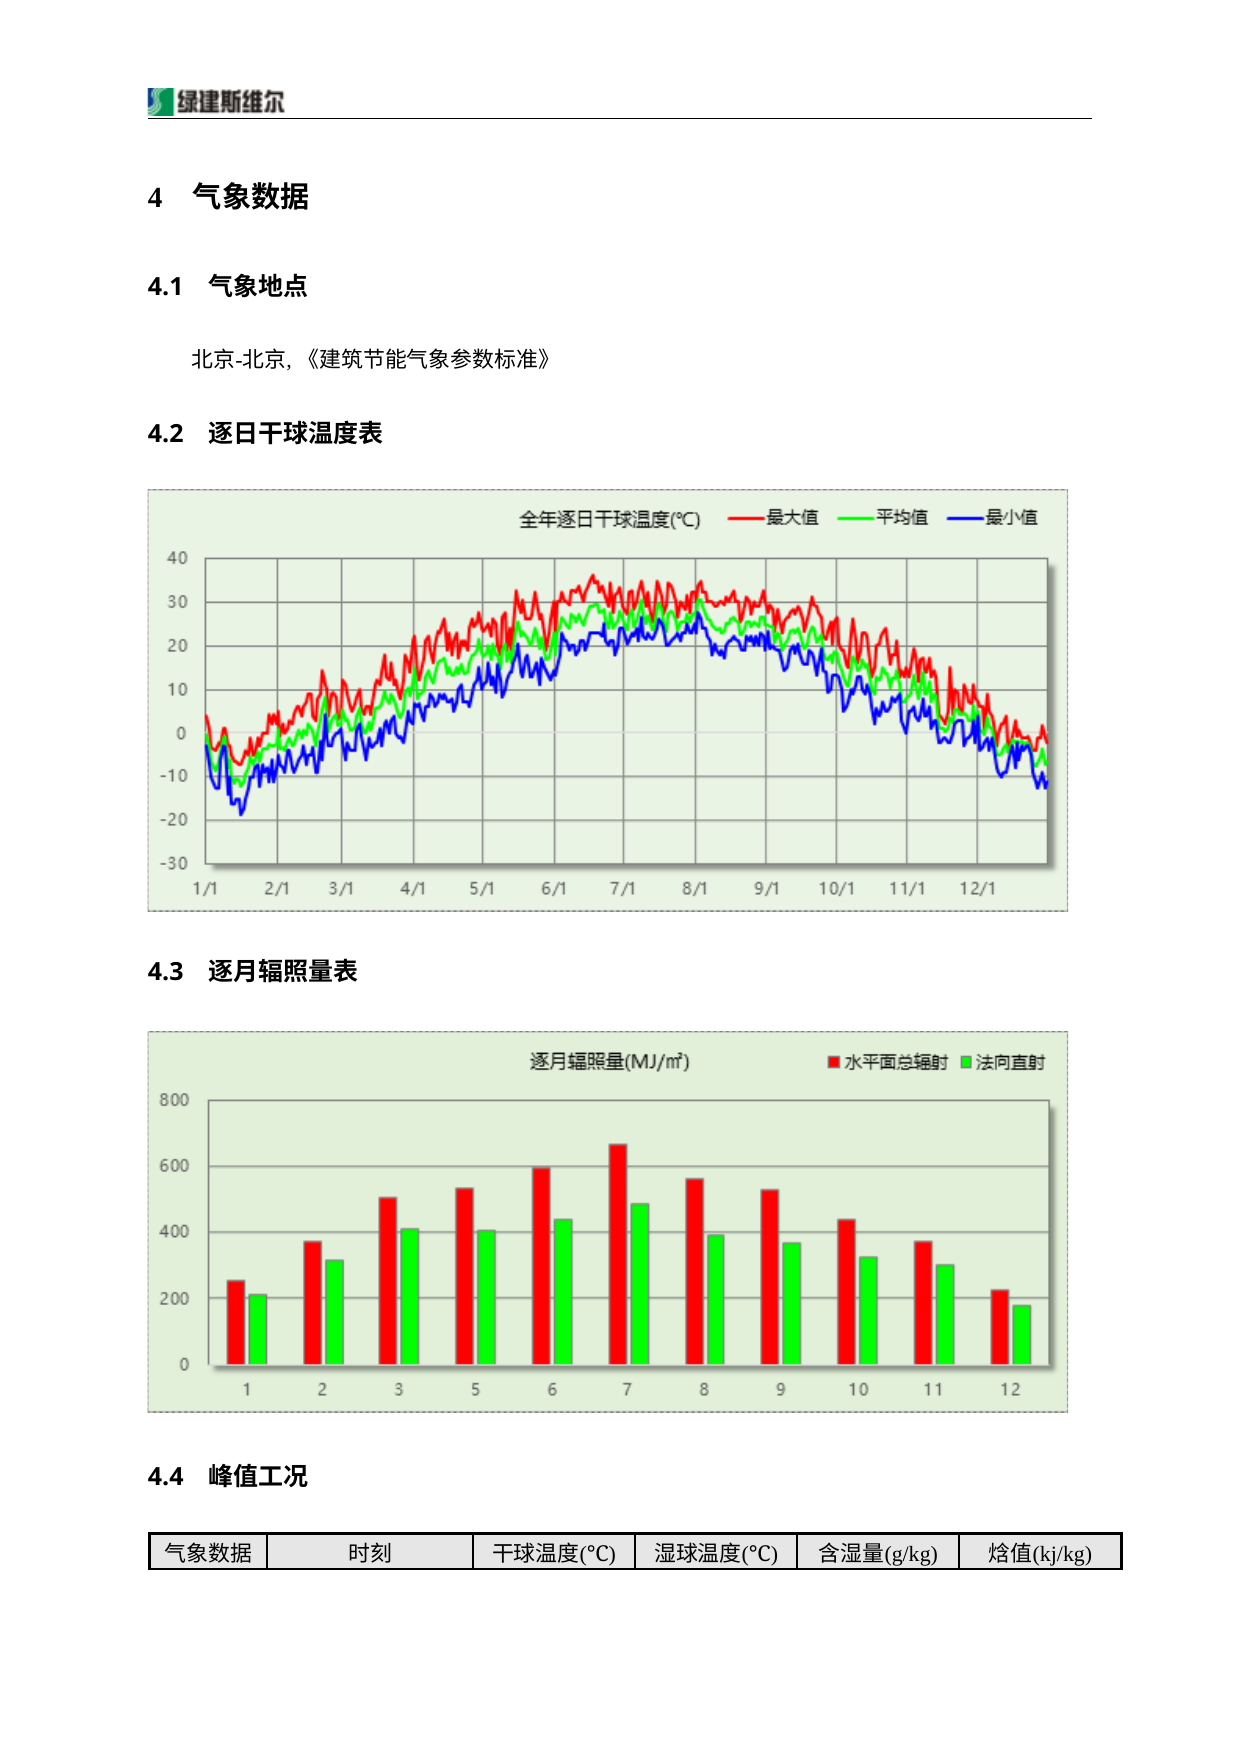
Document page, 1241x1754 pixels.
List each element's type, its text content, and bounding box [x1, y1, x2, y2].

text 北京-北京, 《建筑节能气象参数标准》 [148, 342, 1092, 374]
subtitle 气象地点 [148, 252, 1092, 317]
table_header 干球温度(℃) [474, 1535, 634, 1568]
table_header 含湿量(g/kg) [798, 1535, 958, 1568]
subtitle 峰值工况 [148, 1442, 1092, 1507]
picture [147, 489, 1069, 912]
table_header 湿球温度(℃) [636, 1535, 796, 1568]
picture [147, 1031, 1069, 1413]
subtitle 气象数据 [148, 162, 1092, 227]
table_header 时刻 [268, 1535, 472, 1568]
table_header 气象数据 [151, 1535, 266, 1568]
table_header 焓值(kj/kg) [960, 1535, 1120, 1568]
picture [147, 88, 288, 116]
subtitle 逐月辐照量表 [148, 937, 1092, 1002]
subtitle 逐日干球温度表 [148, 399, 1092, 464]
